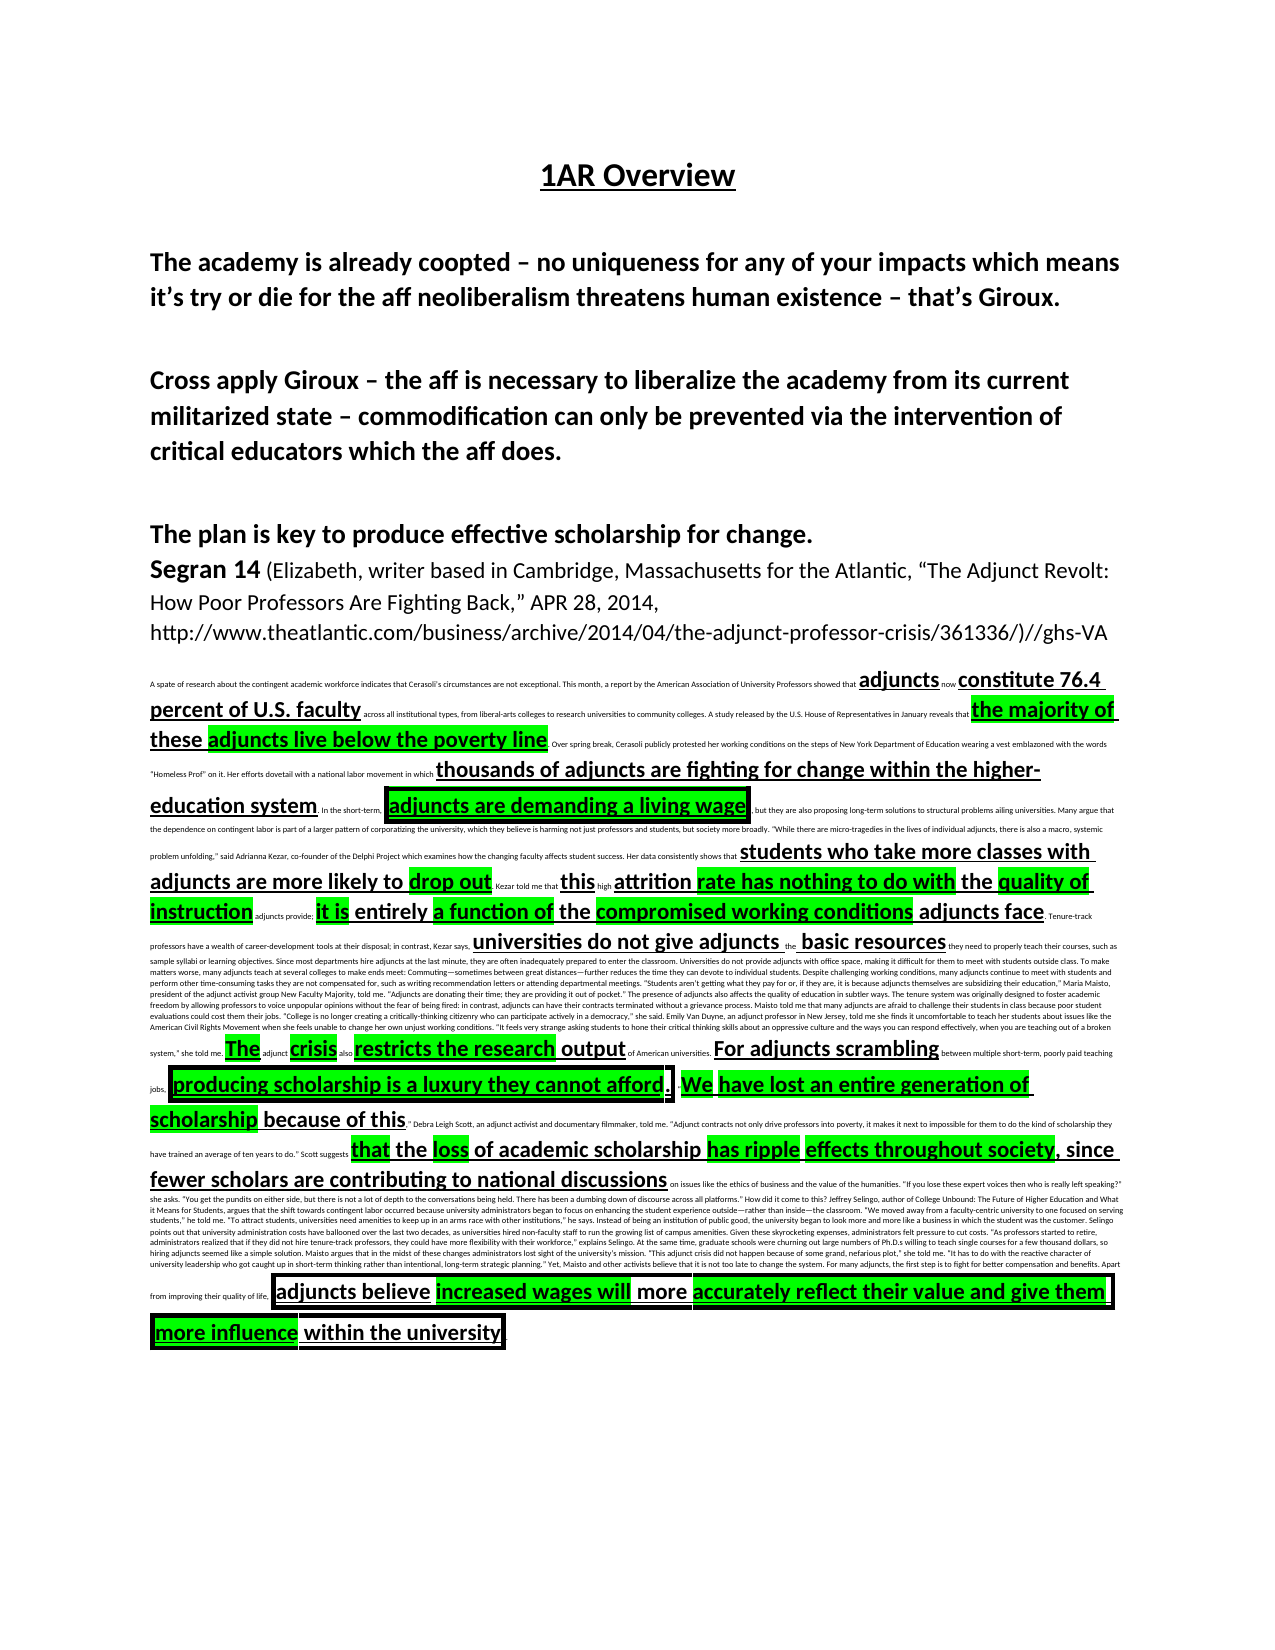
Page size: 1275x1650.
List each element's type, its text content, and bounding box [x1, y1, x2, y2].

subtitle 1AR Overview [150, 154, 1125, 195]
subtitle The plan is key to produce effective scholarship for change. [150, 517, 1125, 550]
text Segran 14 (Elizabeth, writer based in Cambridge, Massachusetts for the Atlantic, “The Adjunct Revolt: How Poor Professors Are Fighting Back,” APR 28, 2014, http://www.theatlantic.com/business/archive/2014/04/the-adjunct-professor-crisis/361336/)//ghs-VA [150, 552, 1125, 646]
subtitle The academy is already coopted – no uniqueness for any of your impacts which means it’s try or die for the aff neoliberalism threatens human existence – that’s Giroux. [150, 245, 1125, 314]
subtitle Cross apply Giroux – the aff is necessary to liberalize the academy from its current militarized state – commodification can only be prevented via the intervention of critical educators which the aff does. [150, 363, 1125, 467]
text A spate of research about the contingent academic workforce indicates that Cerasoli’s circumstances are not exceptional. This month, a report by the American Association of University Professors showed that adjuncts now constitute 76.4 percent of U.S. faculty across all institutional types, from liberal-arts colleges to research universities to community colleges. A study released by the U.S. House of Representatives in January reveals that the majority of these adjuncts live below the poverty line. Over spring break, Cerasoli publicly protested her working conditions on the steps of New York Department of Education wearing a vest emblazoned with the words “Homeless Prof” on it. Her efforts dovetail with a national labor movement in which thousands of adjuncts are fighting for change within the higher-education system. In the short-term, adjuncts are demanding a living wage, but they are also proposing long-term solutions to structural problems ailing universities. Many argue that the dependence on contingent labor is part of a larger pattern of corporatizing the university, which they believe is harming not just professors and students, but society more broadly. “While there are micro-tragedies in the lives of individual adjuncts, there is also a macro, systemic problem unfolding,” said Adrianna Kezar, co-founder of the Delphi Project which examines how the changing faculty affects student success. Her data consistently shows that students who take more classes with adjuncts are more likely to drop out. Kezar told me that this high attrition rate has nothing to do with the quality of instruction adjuncts provide; it is entirely a function of the compromised working conditions adjuncts face. Tenure-track professors have a wealth of career-development tools at their disposal; in contrast, Kezar says, universities do not give adjuncts the basic resources they need to properly teach their courses, such as sample syllabi or learning objectives. Since most departments hire adjuncts at the last minute, they are often inadequately prepared to enter the classroom. Universities do not provide adjuncts with office space, making it difficult for them to meet with students outside class. To make matters worse, many adjuncts teach at several colleges to make ends meet: Commuting—sometimes between great distances—further reduces the time they can devote to individual students. Despite challenging working conditions, many adjuncts continue to meet with students and perform other time-consuming tasks they are not compensated for, such as writing recommendation letters or attending departmental meetings. “Students aren’t getting what they pay for or, if they are, it is because adjuncts themselves are subsidizing their education,” Maria Maisto, president of the adjunct activist group New Faculty Majority, told me. “Adjuncts are donating their time; they are providing it out of pocket.” The presence of adjuncts also affects the quality of education in subtler ways. The tenure system was originally designed to foster academic freedom by allowing professors to voice unpopular opinions without the fear of being fired: in contrast, adjuncts can have their contracts terminated without a grievance process. Maisto told me that many adjuncts are afraid to challenge their students in class because poor student evaluations could cost them their jobs. “College is no longer creating a critically-thinking citizenry who can participate actively in a democracy,” she said. Emily Van Duyne, an adjunct professor in New Jersey, told me she finds it uncomfortable to teach her students about issues like the American Civil Rights Movement when she feels unable to change her own unjust working conditions. “It feels very strange asking students to hone their critical thinking skills about an oppressive culture and the ways you can respond effectively, when you are teaching out of a broken system,” she told me. The adjunct crisis also restricts the research output of American universities. For adjuncts scrambling between multiple short-term, poorly paid teaching jobs, producing scholarship is a luxury they cannot afford. “We have lost an entire generation of scholarship because of this,” Debra Leigh Scott, an adjunct activist and documentary filmmaker, told me. “Adjunct contracts not only drive professors into poverty, it makes it next to impossible for them to do the kind of scholarship they have trained an average of ten years to do.” Scott suggests that the loss of academic scholarship has ripple effects throughout society, since fewer scholars are contributing to national discussions on issues like the ethics of business and the value of the humanities. “If you lose these expert voices then who is really left speaking?” she asks. “You get the pundits on either side, but there is not a lot of depth to the conversations being held. There has been a dumbing down of discourse across all platforms.” How did it come to this? Jeffrey Selingo, author of College Unbound: The Future of Higher Education and What it Means for Students, argues that the shift towards contingent labor occurred because university administrators began to focus on enhancing the student experience outside—rather than inside—the classroom. “We moved away from a faculty-centric university to one focused on serving students,” he told me. “To attract students, universities need amenities to keep up in an arms race with other institutions,” he says. Instead of being an institution of public good, the university began to look more and more like a business in which the student was the customer. Selingo points out that university administration costs have ballooned over the last two decades, as universities hired non-faculty staff to run the growing list of campus amenities. Given these skyrocketing expenses, administrators felt pressure to cut costs. “As professors started to retire, administrators realized that if they did not hire tenure-track professors, they could have more flexibility with their workforce,” explains Selingo. At the same time, graduate schools were churning out large numbers of Ph.D.s willing to teach single courses for a few thousand dollars, so hiring adjuncts seemed like a simple solution. Maisto argues that in the midst of these changes administrators lost sight of the university’s mission. “This adjunct crisis did not happen because of some grand, nefarious plot,” she told me. “It has to do with the reactive character of university leadership who got caught up in short-term thinking rather than intentional, long-term strategic planning.” Yet, Maisto and other activists believe that it is not too late to change the system. For many adjuncts, the first step is to fight for better compensation and benefits. Apart from improving their quality of life, adjuncts believe increased wages will more accurately reflect their value and give them more influence within the university. [150, 665, 1125, 1350]
